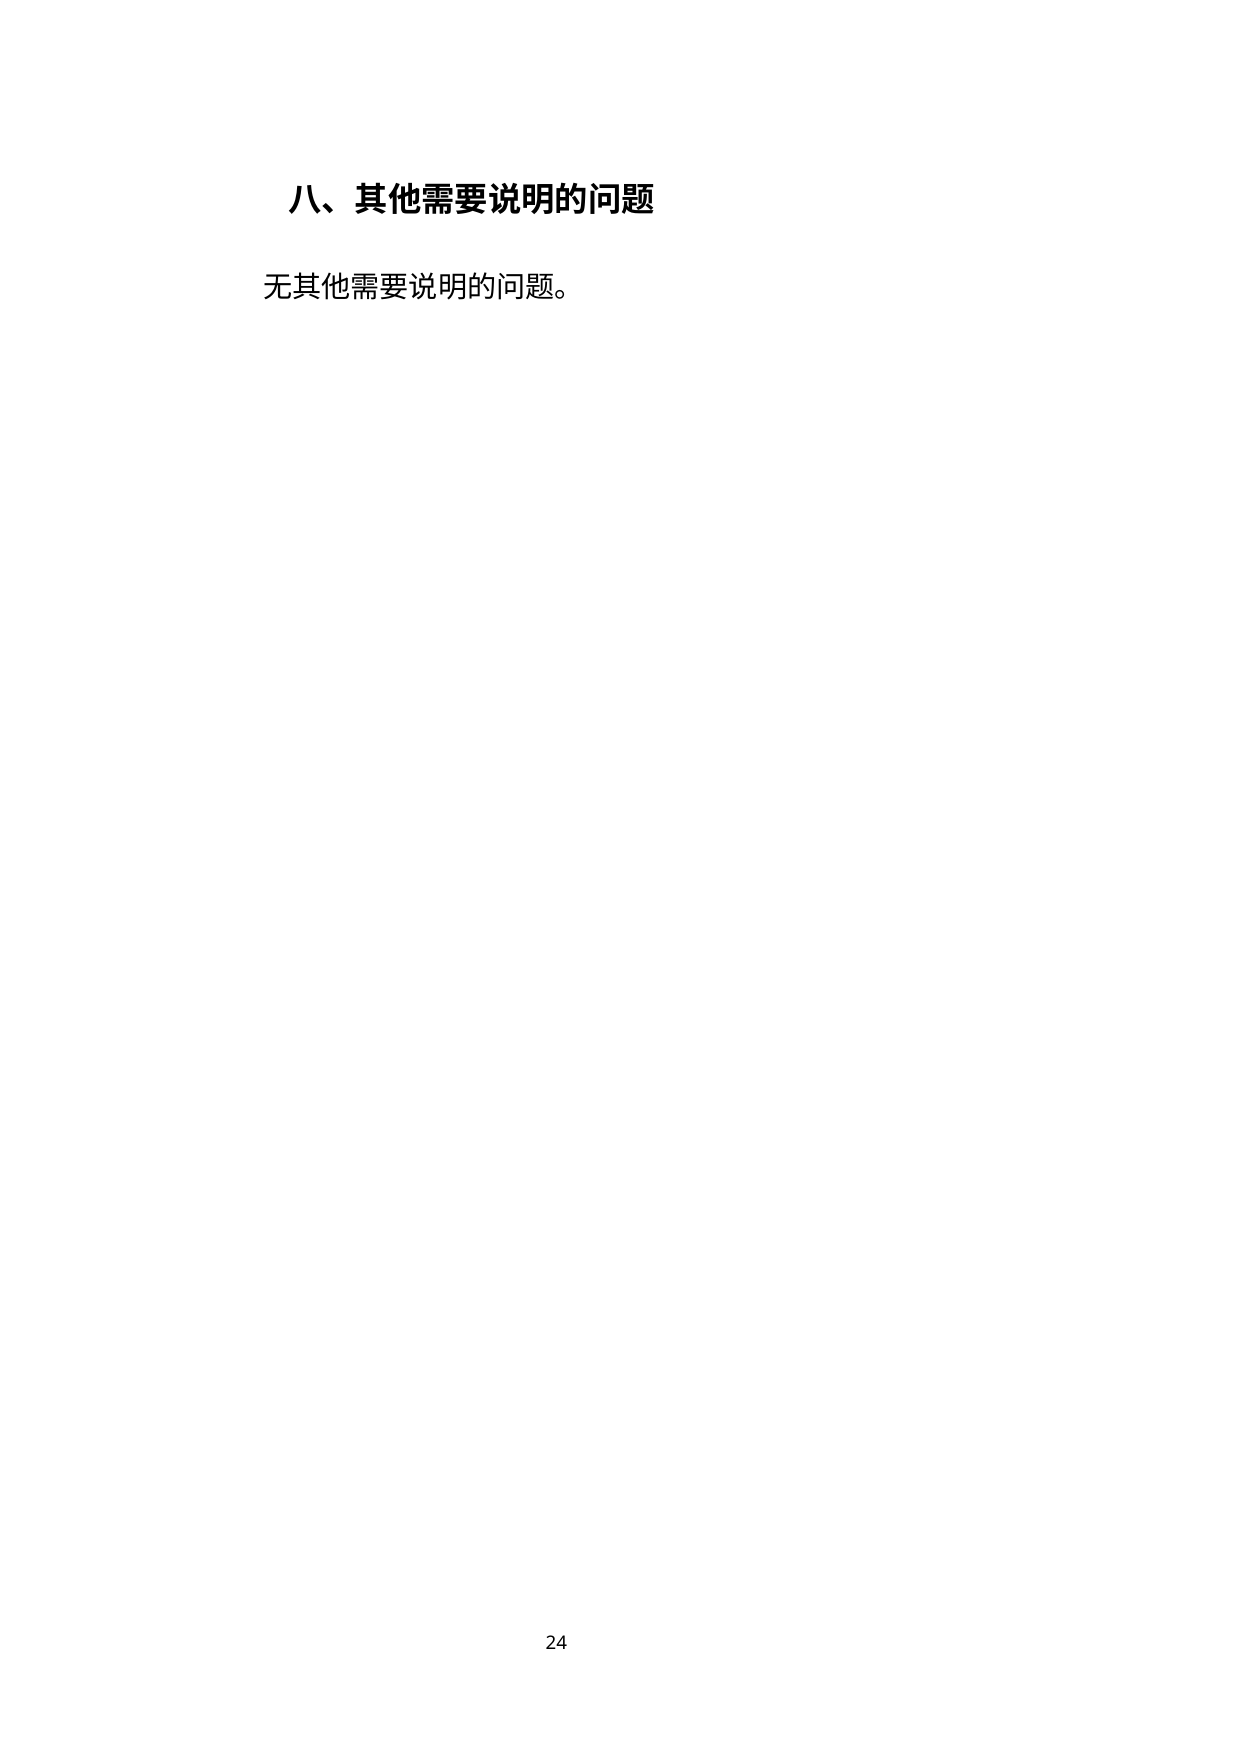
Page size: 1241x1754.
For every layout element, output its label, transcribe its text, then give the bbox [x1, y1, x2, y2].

subtitle 八、其他需要说明的问题 [187, 154, 1053, 239]
text 无其他需要说明的问题。 [187, 263, 1053, 306]
